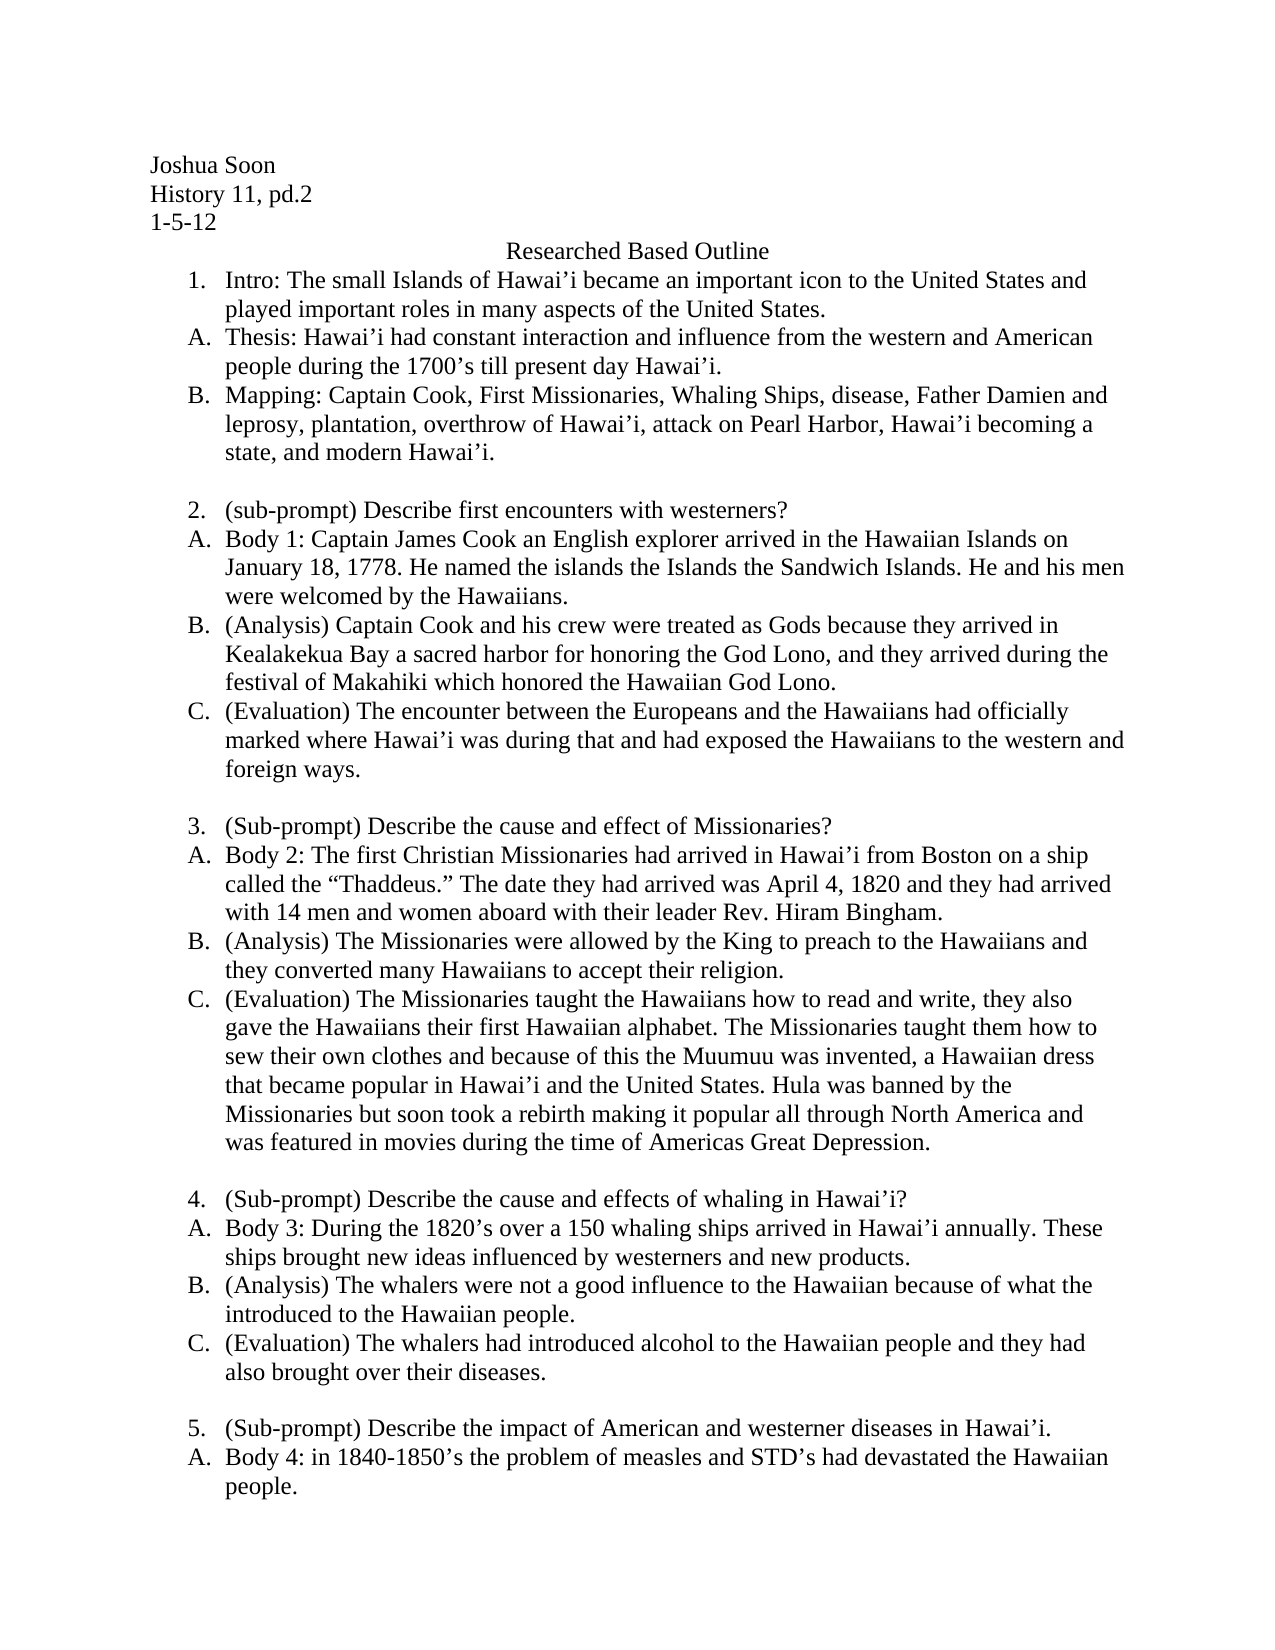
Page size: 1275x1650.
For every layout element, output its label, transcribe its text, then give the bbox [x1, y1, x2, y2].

list Body 3: During the 1820’s over a 150 whaling ships arrived in Hawai’i annually. These ships brought new ideas influenced by westerners and new products. [187, 1213, 1125, 1271]
list Body 2: The first Christian Missionaries had arrived in Hawai’i from Boston on a ship called the “Thaddeus.” The date they had arrived was April 4, 1820 and they had arrived with 14 men and women aboard with their leader Rev. Hiram Bingham. [187, 840, 1125, 926]
list (Analysis) The Missionaries were allowed by the King to preach to the Hawaiians and they converted many Hawaiians to accept their religion. [187, 926, 1125, 984]
list (Evaluation) The encounter between the Europeans and the Hawaiians had officially marked where Hawai’i was during that and had exposed the Hawaiians to the western and foreign ways. [187, 696, 1125, 782]
list (Sub-prompt) Describe the cause and effects of whaling in Hawai’i? [187, 1184, 1125, 1213]
list (Evaluation) The Missionaries taught the Hawaiians how to read and write, they also gave the Hawaiians their first Hawaiian alphabet. The Missionaries taught them how to sew their own clothes and because of this the Muumuu was invented, a Hawaiian dress that became popular in Hawai’i and the United States. Hula was banned by the Missionaries but soon took a rebirth making it popular all through North America and was featured in movies during the time of Americas Great Depression. [187, 984, 1125, 1156]
list (Sub-prompt) Describe the cause and effect of Missionaries? [187, 811, 1125, 840]
list (Analysis) The whalers were not a good influence to the Hawaiian because of what the introduced to the Hawaiian people. [187, 1271, 1125, 1328]
list Intro: The small Islands of Hawai’i became an important icon to the United States and played important roles in many aspects of the United States. [187, 265, 1125, 322]
text 1-5-12 [150, 207, 1125, 236]
list (Evaluation) The whalers had introduced alcohol to the Hawaiian people and they had also brought over their diseases. [187, 1328, 1125, 1386]
text History 11, pd.2 [150, 179, 1125, 207]
text Joshua Soon [150, 150, 1125, 179]
list (Analysis) Captain Cook and his crew were treated as Gods because they arrived in Kealakekua Bay a sacred harbor for honoring the God Lono, and they arrived during the festival of Makahiki which honored the Hawaiian God Lono. [187, 610, 1125, 696]
list Mapping: Captain Cook, First Missionaries, Whaling Ships, disease, Father Damien and leprosy, plantation, overthrow of Hawai’i, attack on Pearl Harbor, Hawai’i becoming a state, and modern Hawai’i. [187, 380, 1125, 466]
list Body 1: Captain James Cook an English explorer arrived in the Hawaiian Islands on January 18, 1778. He named the islands the Islands the Sandwich Islands. He and his men were welcomed by the Hawaiians. [187, 524, 1125, 610]
list (Sub-prompt) Describe the impact of American and westerner diseases in Hawai’i. [187, 1413, 1125, 1442]
text Researched Based Outline [150, 236, 1125, 265]
list Thesis: Hawai’i had constant interaction and influence from the western and American people during the 1700’s till present day Hawai’i. [187, 322, 1125, 380]
list Body 4: in 1840-1850’s the problem of measles and STD’s had devastated the Hawaiian people. [187, 1442, 1125, 1500]
list (sub-prompt) Describe first encounters with westerners? [187, 495, 1125, 524]
